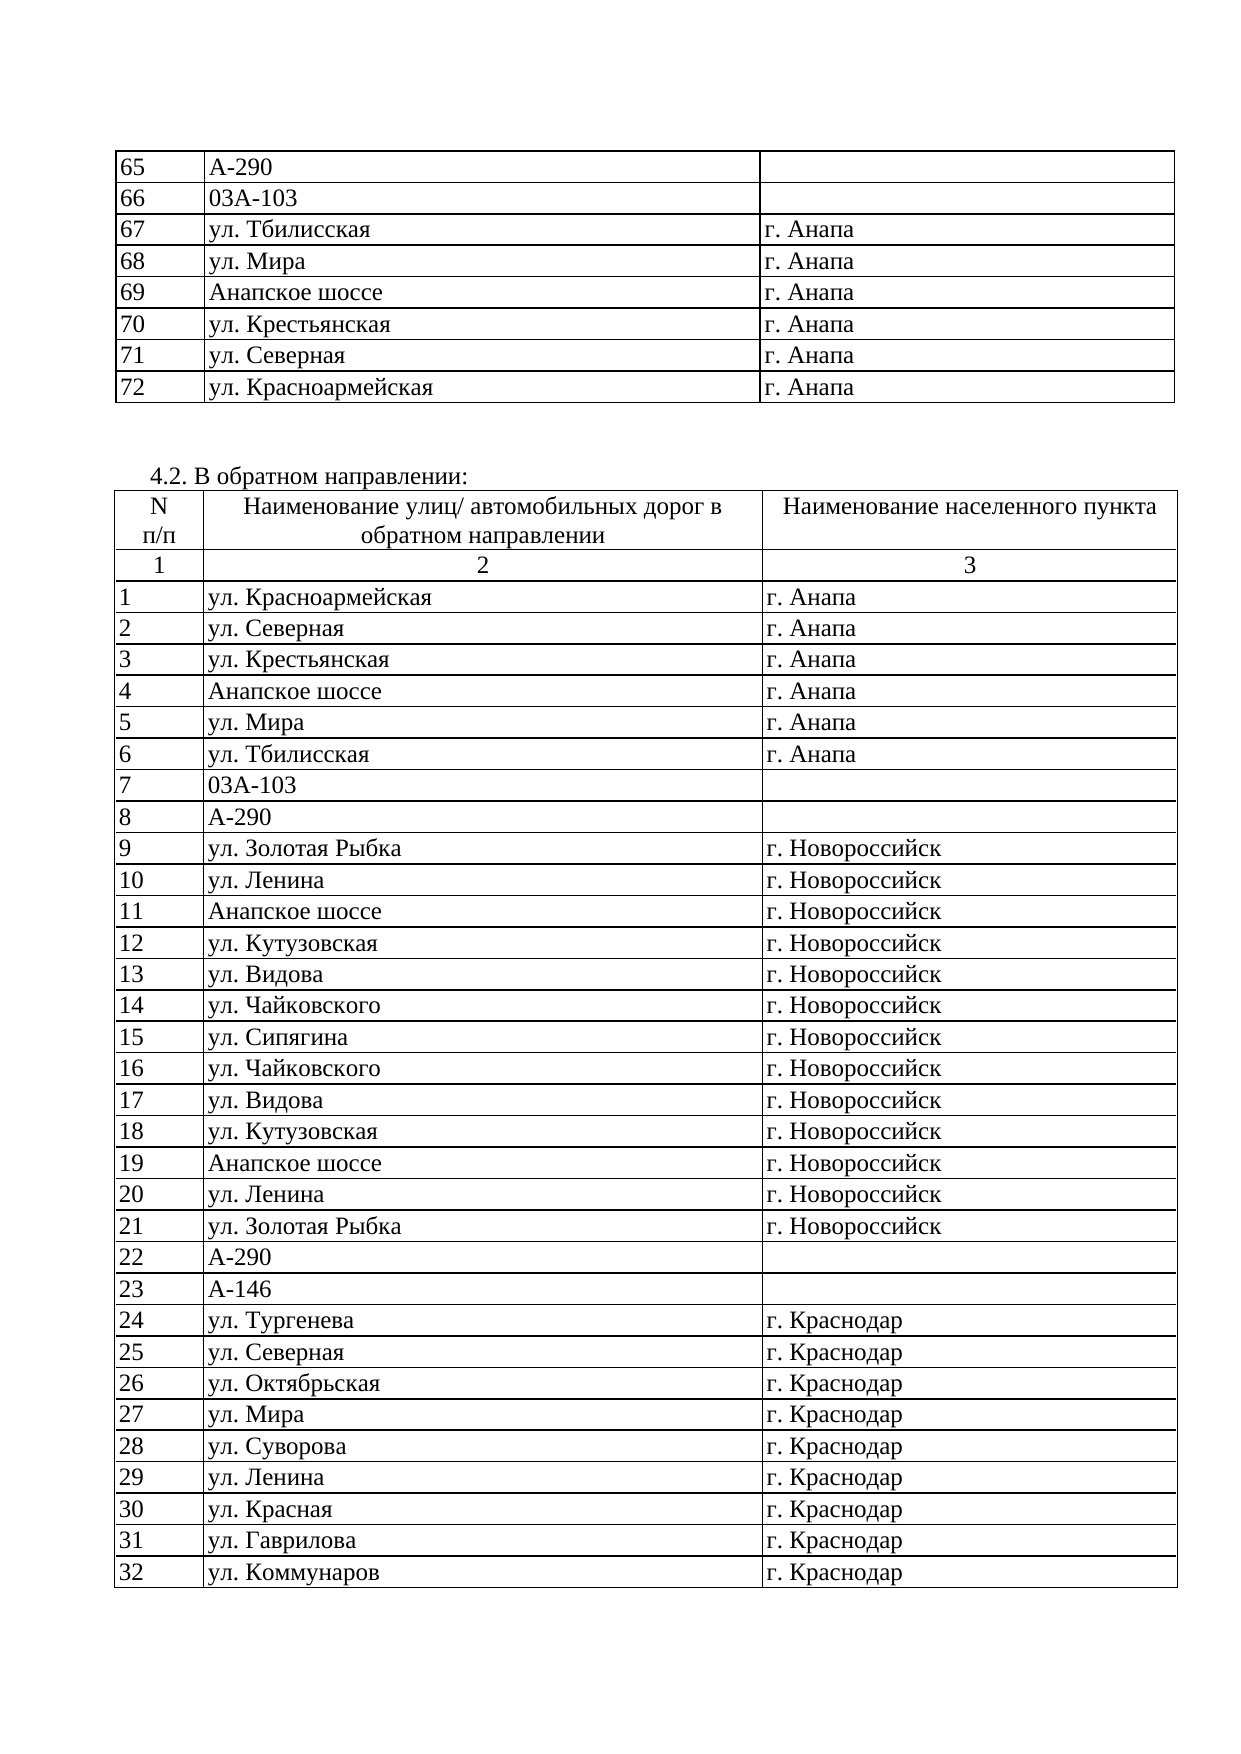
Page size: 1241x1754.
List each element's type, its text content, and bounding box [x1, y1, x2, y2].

table_cell г. Краснодар [763, 1335, 1177, 1366]
table_cell г. Новороссийск [763, 1020, 1177, 1052]
table_cell [763, 800, 1177, 832]
table_cell г. Анапа [763, 737, 1177, 769]
table_cell ул. Ленина [204, 1179, 762, 1209]
table_cell г. Новороссийск [763, 832, 1177, 863]
table_cell г. Новороссийск [763, 1146, 1177, 1178]
table_cell 03А-103 [204, 770, 762, 800]
table_cell г. Краснодар [763, 1398, 1177, 1429]
table_cell ул. Видова [204, 1085, 762, 1115]
table_cell 25 [115, 1336, 203, 1366]
table_cell г. Анапа [763, 643, 1177, 674]
table_cell [763, 769, 1177, 800]
table_cell 22 [115, 1242, 203, 1272]
table_cell 18 [115, 1116, 203, 1146]
table_cell ул. Сипягина [204, 1022, 762, 1052]
table_cell г. Краснодар [763, 1366, 1177, 1398]
table_cell 68 [117, 246, 204, 276]
table_cell г. Краснодар [763, 1304, 1177, 1335]
table_cell г. Краснодар [763, 1461, 1177, 1492]
table_cell 24 [115, 1305, 203, 1335]
table_cell ул. Мира [205, 246, 759, 276]
table_cell 2 [204, 550, 762, 580]
table_cell г. Анапа [763, 611, 1177, 643]
table_cell Анапское шоссе [204, 1148, 762, 1178]
table_cell г. Новороссийск [763, 958, 1177, 989]
table_cell 03А-103 [205, 183, 759, 213]
table_cell ул. Красноармейская [204, 582, 762, 611]
text 4.2. В обратном направлении: [150, 461, 1090, 489]
table_cell г. Анапа [761, 215, 1174, 244]
table_cell 1 [115, 581, 203, 611]
table_cell г. Анапа [761, 277, 1174, 307]
table_cell 19 [115, 1147, 203, 1178]
table_cell ул. Тбилисская [205, 215, 759, 244]
table_cell 4 [115, 675, 203, 706]
table_cell 14 [115, 990, 203, 1020]
table_cell ул. Коммунаров [204, 1557, 762, 1587]
table_cell ул. Северная [204, 1337, 762, 1366]
table_cell г. Анапа [761, 340, 1174, 370]
table_cell [761, 152, 1174, 181]
table_cell 9 [115, 833, 203, 863]
table_cell ул. Золотая Рыбка [204, 833, 762, 863]
table_cell ул. Крестьянская [205, 309, 759, 339]
table_cell г. Анапа [761, 372, 1174, 402]
table_cell 3 [115, 644, 203, 674]
table_cell [761, 183, 1174, 213]
table_cell 29 [115, 1462, 203, 1492]
table_cell г. Новороссийск [763, 895, 1177, 926]
table_cell 69 [117, 277, 204, 307]
table_cell 65 [117, 152, 204, 181]
table_cell г. Новороссийск [763, 1083, 1177, 1115]
table_cell Анапское шоссе [204, 676, 762, 706]
table_cell г. Анапа [763, 706, 1177, 737]
table_cell г. Краснодар [763, 1429, 1177, 1461]
table_cell г. Новороссийск [763, 1052, 1177, 1083]
table_cell ул. Крестьянская [204, 645, 762, 674]
table_cell 16 [115, 1053, 203, 1083]
table_cell 70 [117, 309, 204, 339]
table_cell г. Краснодар [763, 1524, 1177, 1555]
table_cell г. Новороссийск [763, 1178, 1177, 1209]
table_cell 66 [117, 183, 204, 213]
table_cell ул. Северная [204, 613, 762, 643]
table_cell ул. Тургенева [204, 1305, 762, 1335]
table_cell г. Новороссийск [763, 1115, 1177, 1146]
table_cell 13 [115, 959, 203, 989]
table_cell 11 [115, 896, 203, 926]
table_cell г. Анапа [761, 309, 1174, 339]
table_header N п/п [115, 491, 203, 548]
table_cell ул. Ленина [204, 865, 762, 894]
table_cell г. Новороссийск [763, 1209, 1177, 1241]
table_cell ул. Мира [204, 1400, 762, 1429]
table_cell ул. Суворова [204, 1431, 762, 1461]
table_header Наименование населенного пункта [763, 491, 1177, 548]
table_cell 2 [115, 613, 203, 643]
table_cell 17 [115, 1084, 203, 1115]
table_cell ул. Мира [204, 707, 762, 737]
table_cell А-290 [204, 1242, 762, 1272]
table_cell 10 [115, 864, 203, 894]
table_cell 3 [763, 549, 1177, 580]
table_cell 32 [115, 1556, 203, 1587]
table_cell ул. Октябрьская [204, 1368, 762, 1398]
table_cell г. Краснодар [763, 1492, 1177, 1524]
table_cell г. Новороссийск [763, 926, 1177, 957]
table_cell ул. Кутузовская [204, 928, 762, 957]
table_cell ул. Чайковского [204, 1053, 762, 1083]
table_cell 23 [115, 1273, 203, 1303]
table_cell 12 [115, 927, 203, 957]
table_cell [763, 1241, 1177, 1272]
table_cell 1 [115, 550, 203, 580]
table_cell А-290 [205, 152, 759, 181]
table_cell 71 [117, 340, 204, 370]
table_cell г. Анапа [761, 246, 1174, 276]
table_cell 5 [115, 707, 203, 737]
table_cell 20 [115, 1179, 203, 1209]
table_header Наименование улиц/ автомобильных дорог в обратном направлении [204, 491, 762, 548]
table_cell 31 [115, 1525, 203, 1555]
table_cell г. Анапа [763, 674, 1177, 706]
table_cell г. Новороссийск [763, 863, 1177, 894]
table_cell ул. Чайковского [204, 991, 762, 1020]
table_cell ул. Золотая Рыбка [204, 1211, 762, 1241]
table_cell 28 [115, 1430, 203, 1461]
table_cell Анапское шоссе [205, 277, 759, 307]
table_cell ул. Кутузовская [204, 1116, 762, 1146]
table_cell ул. Красная [204, 1494, 762, 1524]
table_cell ул. Северная [205, 340, 759, 370]
table_cell г. Краснодар [763, 1555, 1177, 1587]
table_cell ул. Гаврилова [204, 1525, 762, 1555]
table_cell ул. Видова [204, 959, 762, 989]
table_cell А-290 [204, 802, 762, 832]
table_cell г. Анапа [763, 580, 1177, 611]
table_cell 21 [115, 1210, 203, 1241]
table_cell 72 [117, 372, 204, 402]
table_cell ул. Красноармейская [205, 372, 759, 402]
table_cell ул. Ленина [204, 1462, 762, 1492]
table_cell А-146 [204, 1274, 762, 1303]
table_cell Анапское шоссе [204, 896, 762, 926]
table_cell 26 [115, 1368, 203, 1398]
table_cell 27 [115, 1399, 203, 1429]
table_cell 67 [117, 215, 204, 244]
table_cell ул. Тбилисская [204, 739, 762, 769]
table_cell 6 [115, 738, 203, 769]
table_cell г. Новороссийск [763, 989, 1177, 1020]
table_cell [763, 1272, 1177, 1303]
table_cell 15 [115, 1021, 203, 1052]
table_cell 30 [115, 1493, 203, 1524]
table_cell 7 [115, 770, 203, 800]
table_cell 8 [115, 801, 203, 832]
